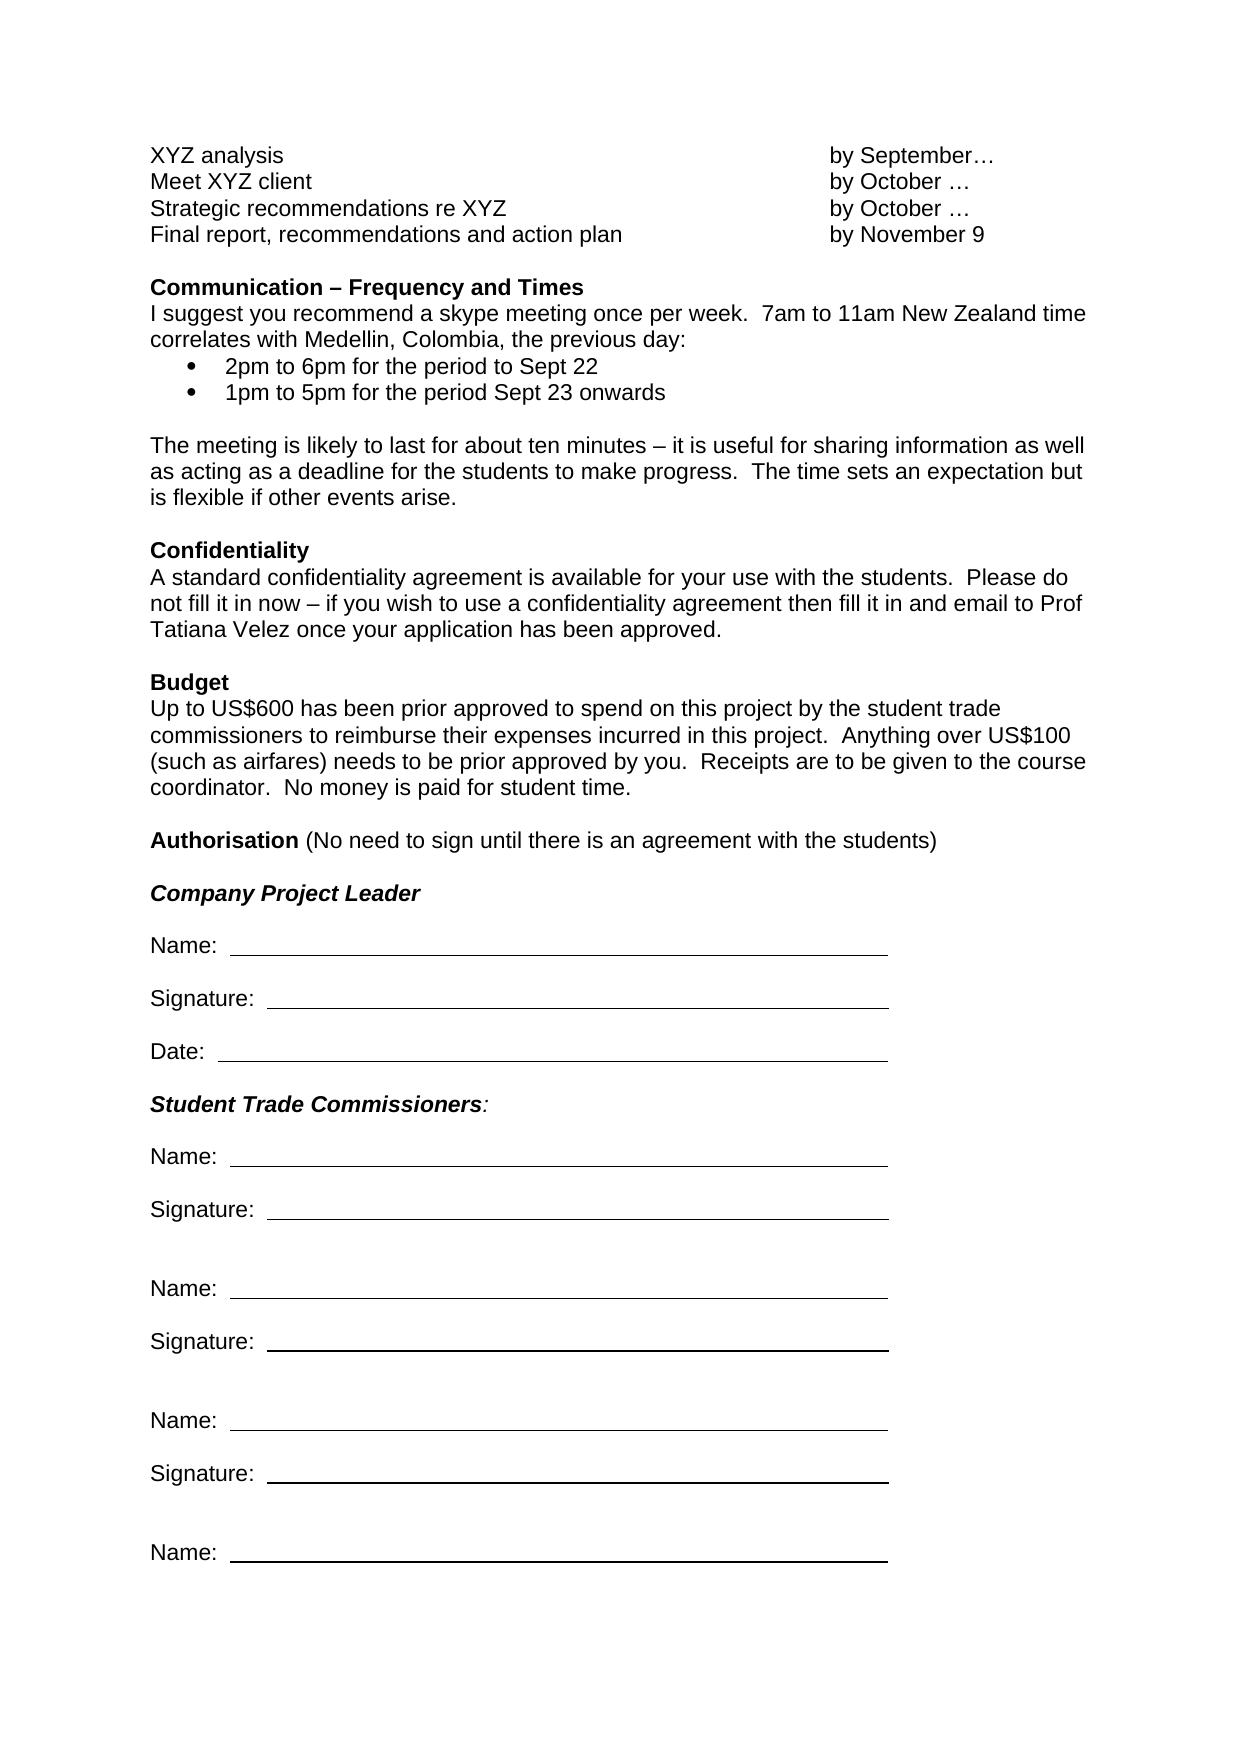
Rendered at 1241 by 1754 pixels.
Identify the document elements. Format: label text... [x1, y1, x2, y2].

text Meet XYZ client by October … [150, 168, 1090, 194]
text Signature: [150, 1328, 1090, 1354]
text Budget [150, 669, 1090, 695]
text Company Project Leader [150, 880, 1090, 906]
text A standard confidentiality agreement is available for your use with the students. Please do not fill it in now – if you wish to use a confidentiality agreement then fill it in and email to Prof Tatiana Velez once your application has been approved. [150, 563, 1090, 642]
text Name: [150, 1538, 1090, 1565]
text Up to US$600 has been prior approved to spend on this project by the student trade commissioners to reimburse their expenses incurred in this project. Anything over US$100 (such as airfares) needs to be prior approved by you. Receipts are to be given to the course coordinator. No money is paid for student time. [150, 695, 1090, 801]
text XYZ analysis by September… [150, 142, 1090, 168]
text Confidentiality [150, 537, 1090, 563]
text Signature: [150, 985, 1090, 1011]
list 1pm to 5pm for the period Sept 23 onwards [187, 379, 1090, 405]
text Date: [150, 1038, 1090, 1064]
text The meeting is likely to last for about ten minutes – it is useful for sharing information as well as acting as a deadline for the students to make progress. The time sets an expectation but is flexible if other events arise. [150, 432, 1090, 511]
text Name: [150, 1407, 1090, 1433]
text Name: [150, 932, 1090, 959]
text Signature: [150, 1459, 1090, 1486]
text Name: [150, 1275, 1090, 1301]
text Signature: [150, 1196, 1090, 1222]
text Strategic recommendations re XYZ by October … [150, 194, 1090, 221]
text I suggest you recommend a skype meeting once per week. 7am to 11am New Zealand time correlates with Medellin, Colombia, the previous day: [150, 300, 1090, 353]
text Name: [150, 1143, 1090, 1169]
text Communication – Frequency and Times [150, 273, 1090, 300]
text Authorisation (No need to sign until there is an agreement with the students) [150, 827, 1090, 853]
text Student Trade Commissioners: [150, 1091, 1090, 1117]
text Final report, recommendations and action plan by November 9 [150, 221, 1090, 247]
list 2pm to 6pm for the period to Sept 22 [187, 353, 1090, 379]
